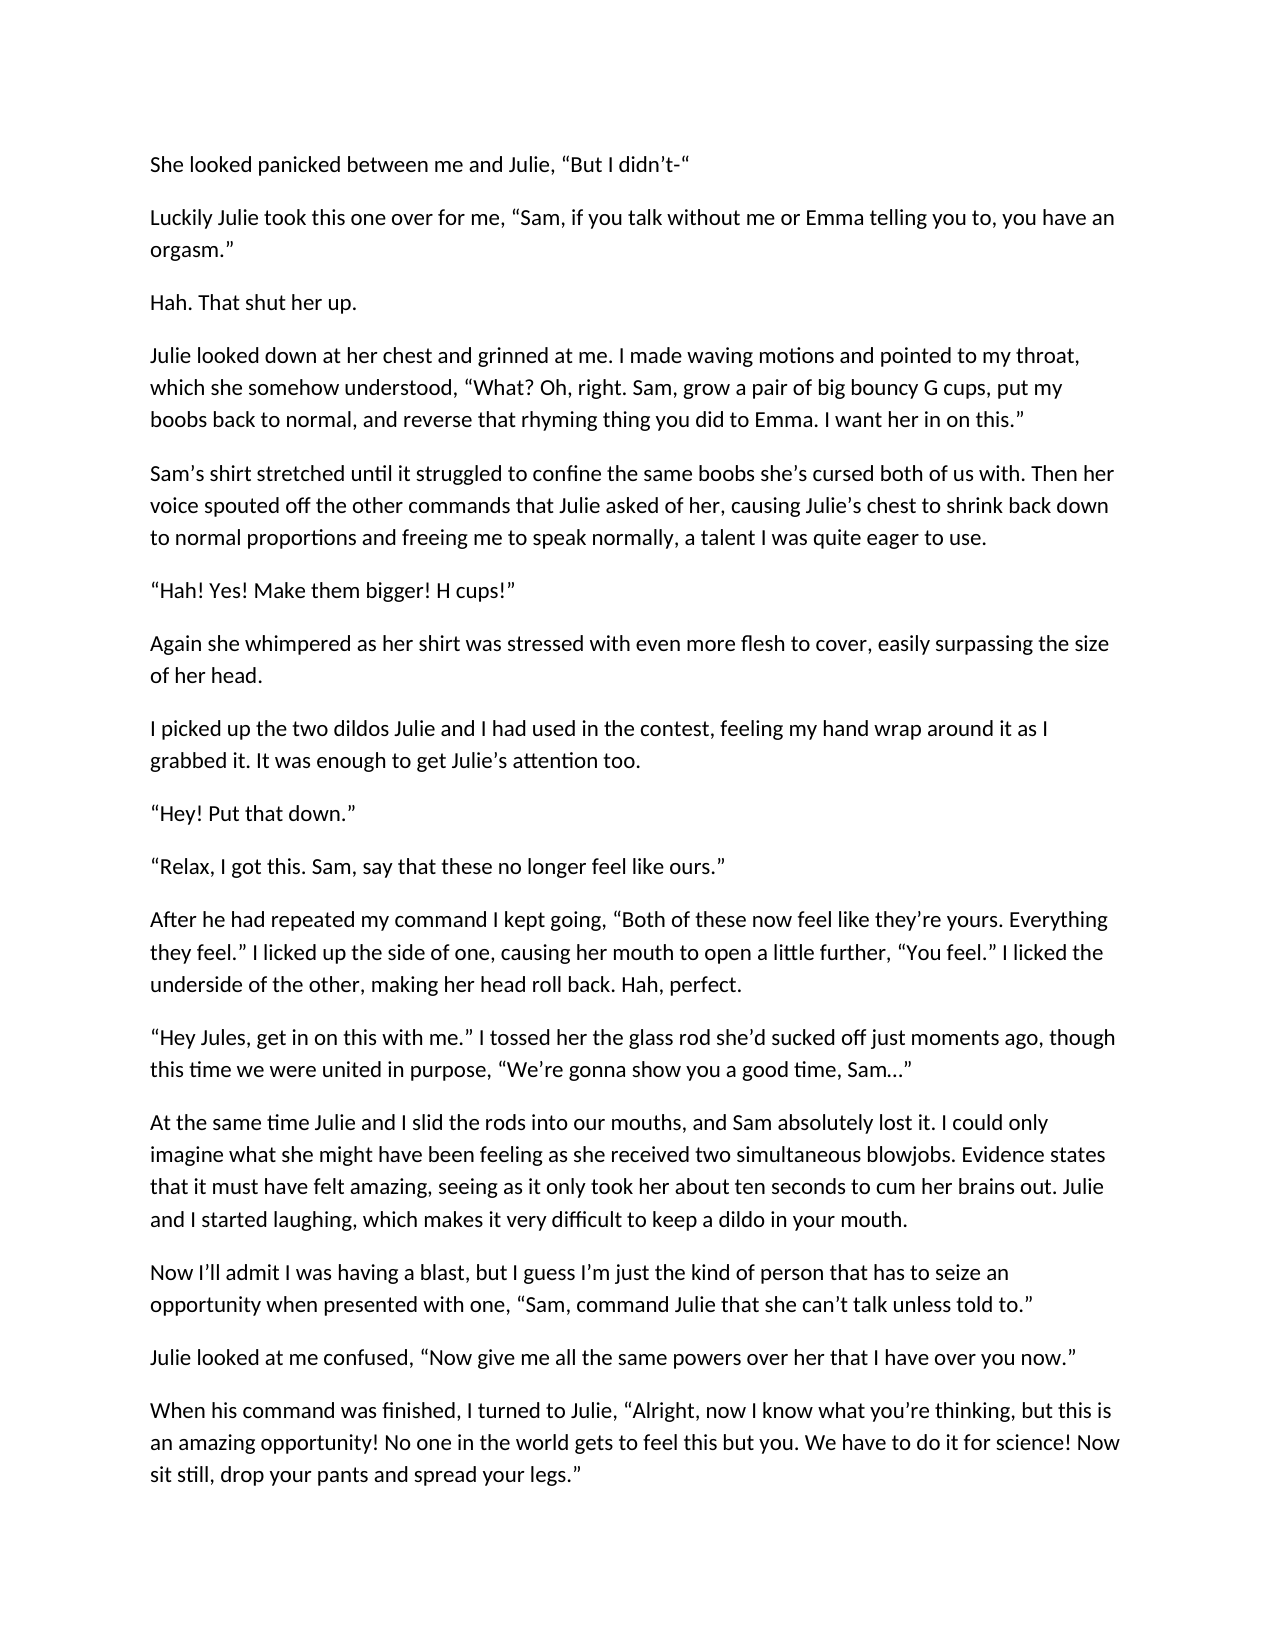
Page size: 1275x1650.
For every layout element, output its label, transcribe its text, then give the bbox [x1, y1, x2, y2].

text “Hey Jules, get in on this with me.” I tossed her the glass rod she’d sucked off just moments ago, though this time we were united in purpose, “We’re gonna show you a good time, Sam…” [150, 1023, 1125, 1083]
text Hah. That shut her up. [150, 288, 1125, 316]
text Luckily Julie took this one over for me, “Sam, if you talk without me or Emma telling you to, you have an orgasm.” [150, 203, 1125, 263]
text Now I’ll admit I was having a blast, but I guess I’m just the kind of person that has to seize an opportunity when presented with one, “Sam, command Julie that she can’t talk unless told to.” [150, 1258, 1125, 1318]
text “Hey! Put that down.” [150, 799, 1125, 827]
text She looked panicked between me and Julie, “But I didn’t-“ [150, 150, 1125, 178]
text “Relax, I got this. Sam, say that these no longer feel like ours.” [150, 852, 1125, 881]
text I picked up the two dildos Julie and I had used in the contest, feeling my hand wrap around it as I grabbed it. It was enough to get Julie’s attention too. [150, 714, 1125, 774]
text “Hah! Yes! Make them bigger! H cups!” [150, 576, 1125, 604]
text When his command was finished, I turned to Julie, “Alright, now I know what you’re thinking, but this is an amazing opportunity! No one in the world gets to feel this but you. We have to do it for science! Now sit still, drop your pants and spread your legs.” [150, 1396, 1125, 1488]
text After he had repeated my command I kept going, “Both of these now feel like they’re yours. Everything they feel.” I licked up the side of one, causing her mouth to open a little further, “You feel.” I licked the underside of the other, making her head roll back. Hah, perfect. [150, 906, 1125, 998]
text Sam’s shirt stretched until it struggled to confine the same boobs she’s cursed both of us with. Then her voice spouted off the other commands that Julie asked of her, causing Julie’s chest to shrink back down to normal proportions and freeing me to speak normally, a talent I was quite eager to use. [150, 459, 1125, 551]
text At the same time Julie and I slid the rods into our mouths, and Sam absolutely lost it. I could only imagine what she might have been feeling as she received two simultaneous blowjobs. Evidence states that it must have felt amazing, seeing as it only took her about ten seconds to cum her brains out. Julie and I started laughing, which makes it very difficult to keep a dildo in your mouth. [150, 1108, 1125, 1233]
text Again she whimpered as her shirt was stressed with even more flesh to cover, easily surpassing the size of her head. [150, 629, 1125, 689]
text Julie looked at me confused, “Now give me all the same powers over her that I have over you now.” [150, 1343, 1125, 1371]
text Julie looked down at her chest and grinned at me. I made waving motions and pointed to my throat, which she somehow understood, “What? Oh, right. Sam, grow a pair of big bouncy G cups, put my boobs back to normal, and reverse that rhyming thing you did to Emma. I want her in on this.” [150, 341, 1125, 434]
